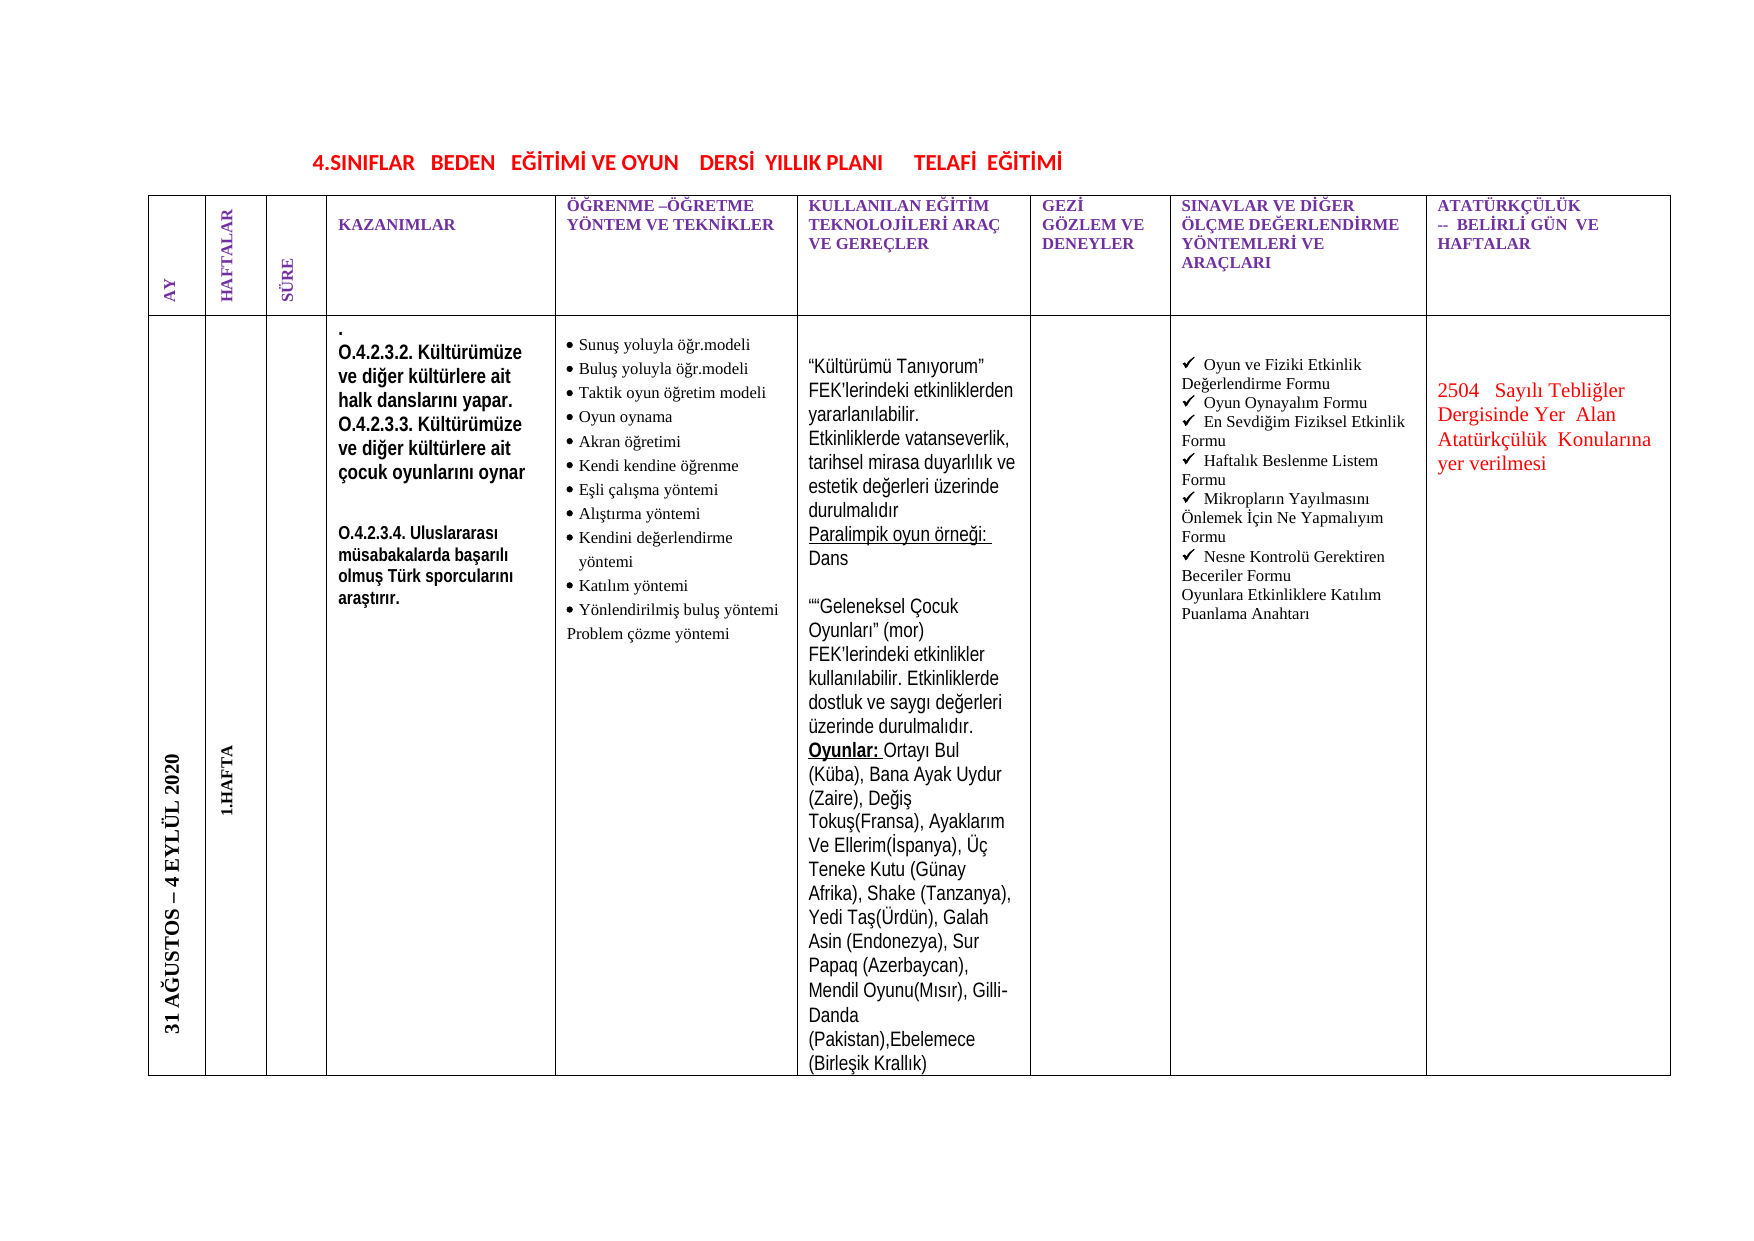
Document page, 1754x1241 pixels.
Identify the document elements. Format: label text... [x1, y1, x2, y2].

table_cell 31 AĞUSTOS – 4 EYLÜL 2020 [149, 316, 205, 1074]
table_header HAFTALAR [206, 196, 266, 315]
table_header KULLANILAN EĞİTİM TEKNOLOJİLERİ ARAÇ VE GEREÇLER [798, 196, 1030, 315]
text 4.SINIFLAR BEDEN EĞİTİMİ VE OYUN DERSİ YILLIK PLANI TELAFİ EĞİTİMİ [148, 148, 1606, 176]
table_header ÖĞRENME –ÖĞRETME YÖNTEM VE TEKNİKLER [556, 196, 797, 315]
table_cell [1031, 316, 1170, 1074]
table_header ATATÜRKÇÜLÜK -- BELİRLİ GÜN VE HAFTALAR [1427, 196, 1670, 315]
table_header KAZANIMLAR [327, 196, 555, 315]
table_cell [267, 316, 326, 1074]
table_cell . O.4.2.3.2. Kültürümüze ve diğer kültürlere ait halk danslarını yapar. O.4.2.3.3. Kültürümüze ve diğer kültürlere ait çocuk oyunlarını oynar O.4.2.3.4. Uluslararası müsabakalarda başarılı olmuş Türk sporcularını araştırır. [327, 316, 555, 1074]
table_header SINAVLAR VE DİĞER ÖLÇME DEĞERLENDİRME YÖNTEMLERİ VE ARAÇLARI [1171, 196, 1426, 315]
table_cell 1.HAFTA [206, 316, 266, 1074]
table_cell 2504 Sayılı Tebliğler Dergisinde Yer Alan Atatürkçülük Konularına yer verilmesi [1427, 316, 1670, 1074]
table_header AY [149, 196, 205, 315]
table_header SÜRE [267, 196, 326, 315]
table_header GEZİ GÖZLEM VE DENEYLER [1031, 196, 1170, 315]
table_cell “Kültürümü Tanıyorum” FEK’lerindeki etkinliklerden yararlanılabilir. Etkinliklerde vatanseverlik, tarihsel mirasa duyarlılık ve estetik değerleri üzerinde durulmalıdır Paralimpik oyun örneği: Dans ““Geleneksel Çocuk Oyunları” (mor) FEK’lerindeki etkinlikler kullanılabilir. Etkinliklerde dostluk ve saygı değerleri üzerinde durulmalıdır. Oyunlar: Ortayı Bul (Küba), Bana Ayak Uydur (Zaire), Değiş Tokuş(Fransa), Ayaklarım Ve Ellerim(İspanya), Üç Teneke Kutu (Günay Afrika), Shake (Tanzanya), Yedi Taş(Ürdün), Galah Asin (Endonezya), Sur Papaq (Azerbaycan), Mendil Oyunu(Mısır), Gilli‐Danda (Pakistan),Ebelemece (Birleşik Krallık) [798, 316, 1030, 1074]
